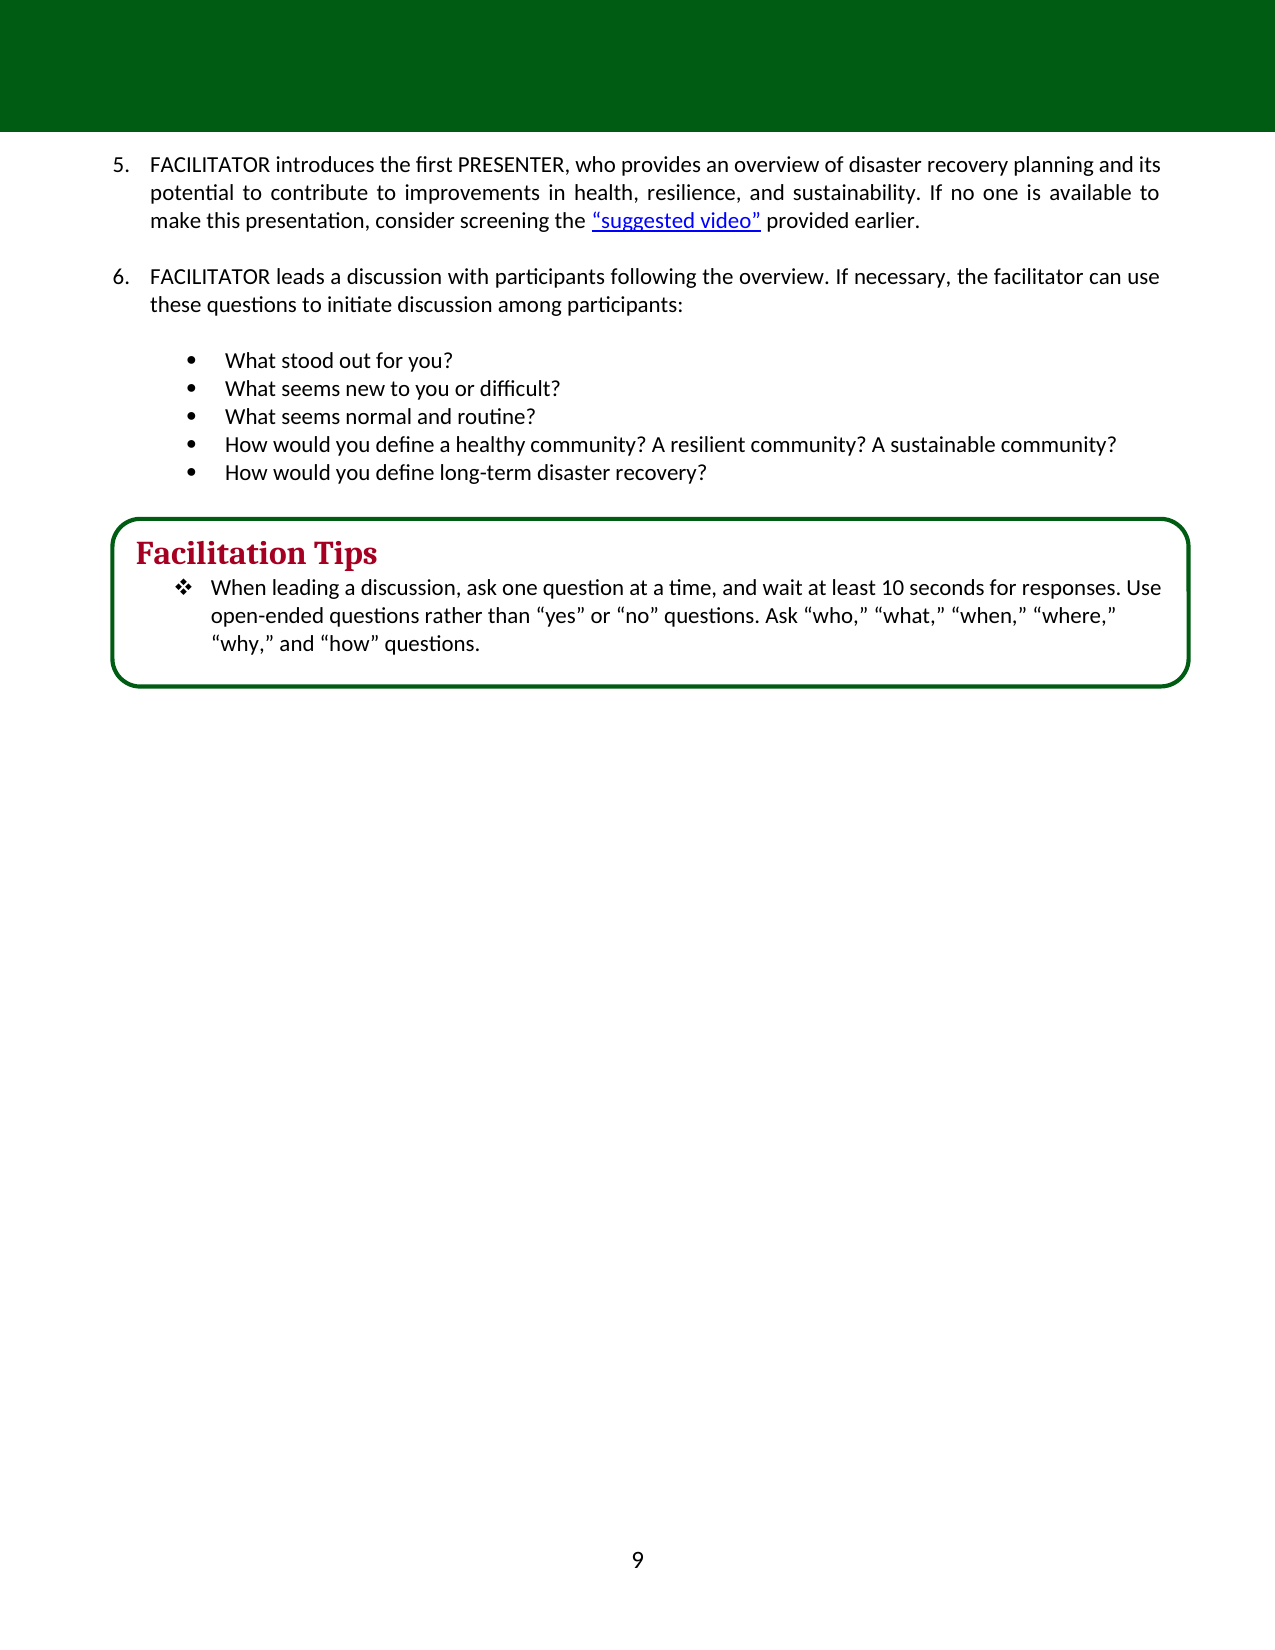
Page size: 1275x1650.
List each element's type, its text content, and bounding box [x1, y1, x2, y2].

list FACILITATOR leads a discussion with participants following the overview. If necessary, the facilitator can use these questions to initiate discussion among participants: [112, 262, 1162, 318]
list How would you define a healthy community? A resilient community? A sustainable community? [187, 430, 1162, 458]
list How would you define long-term disaster recovery? [187, 458, 1162, 486]
list What seems new to you or difficult? [187, 374, 1162, 402]
list FACILITATOR introduces the first PRESENTER, who provides an overview of disaster recovery planning and its potential to contribute to improvements in health, resilience, and sustainability. If no one is available to make this presentation, consider screening the “suggested video” provided earlier. [112, 150, 1162, 234]
list What stood out for you? [187, 346, 1162, 374]
list What seems normal and routine? [187, 402, 1162, 430]
